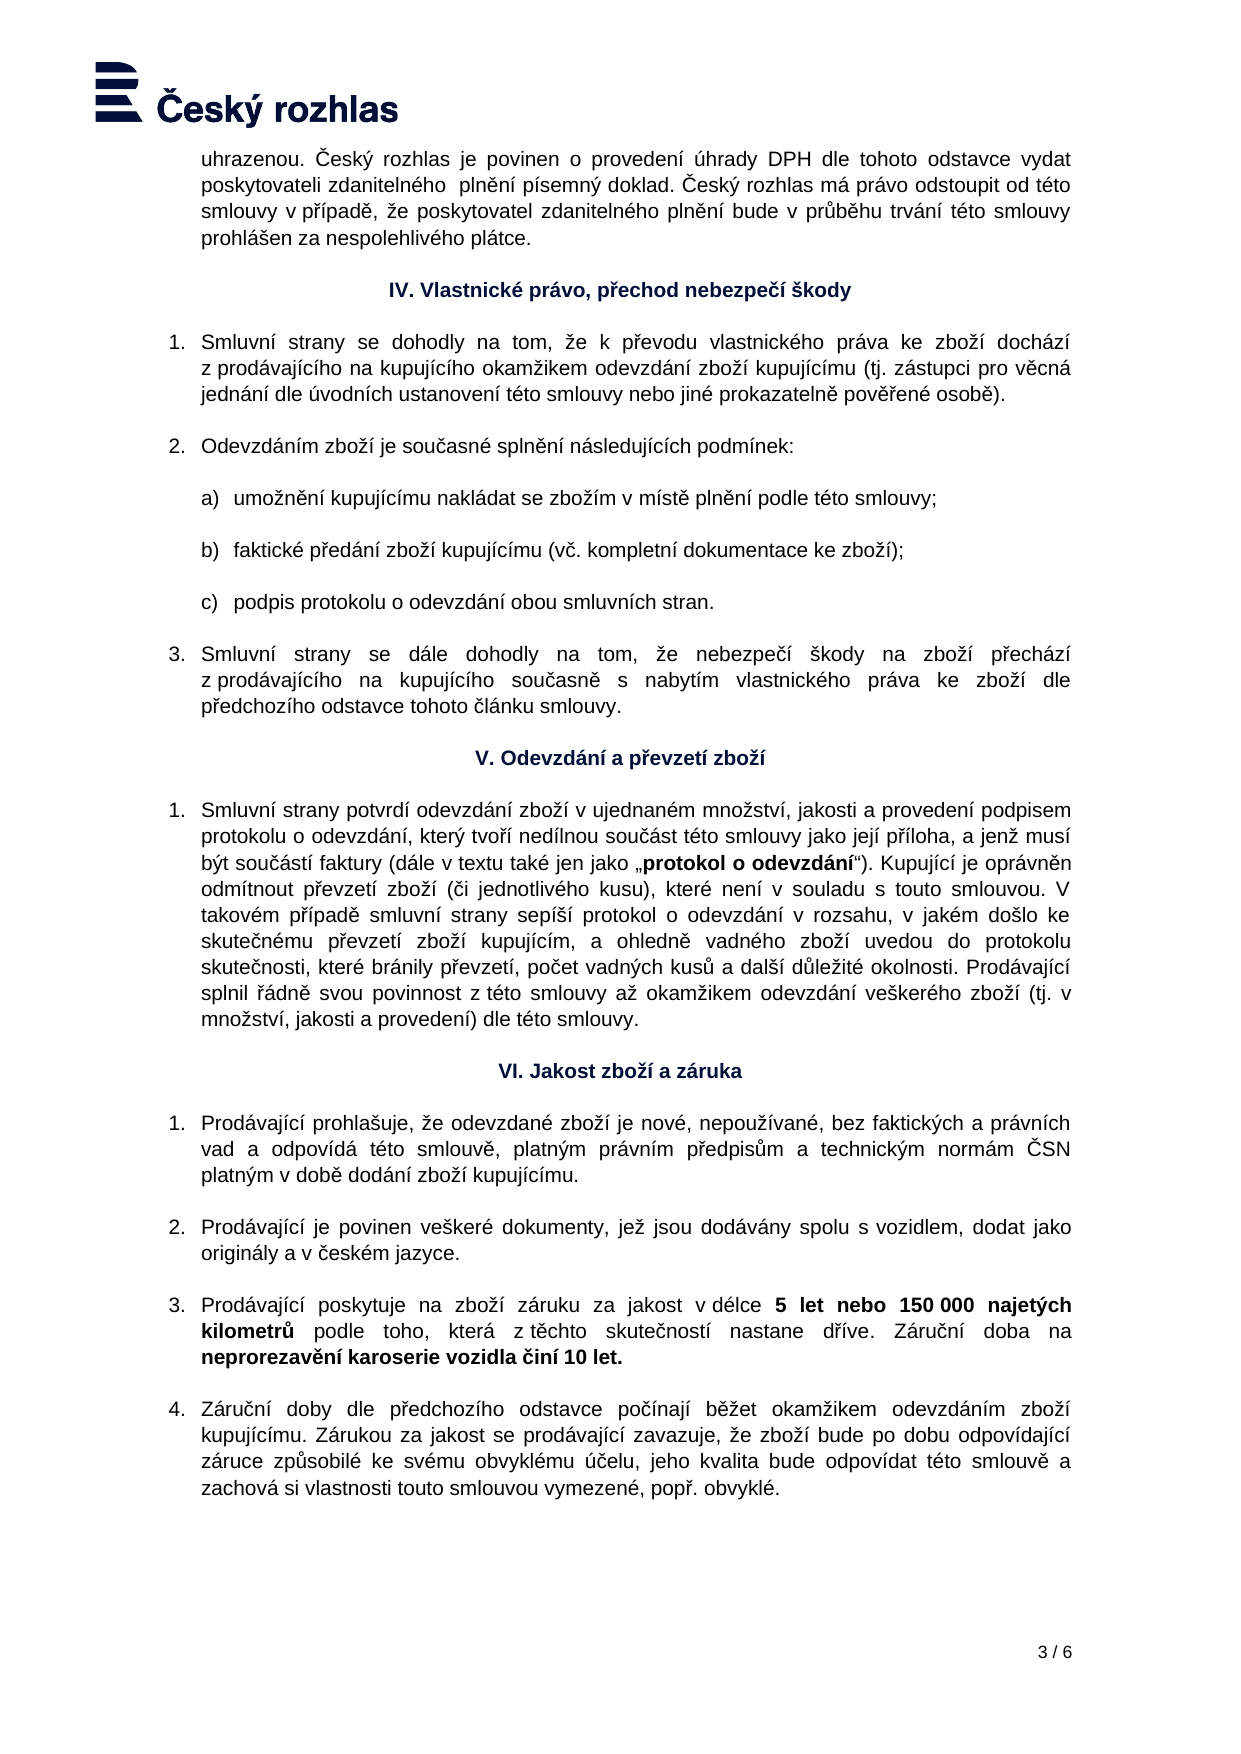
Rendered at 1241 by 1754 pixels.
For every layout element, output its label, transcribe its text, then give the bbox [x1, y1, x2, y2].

list Prodávající poskytuje na zboží záruku za jakost v délce 5 let nebo 150 000 najetých kilometrů podle toho, která z těchto skutečností nastane dříve. Záruční doba na neprorezavění karoserie vozidla činí 10 let. [168, 1292, 1072, 1370]
list Prodávající je povinen veškeré dokumenty, jež jsou dodávány spolu s vozidlem, dodat jako originály a v českém jazyce. [168, 1214, 1072, 1266]
picture [95, 62, 398, 128]
list umožnění kupujícímu nakládat se zbožím v místě plnění podle této smlouvy; [201, 484, 1072, 511]
list faktické předání zboží kupujícímu (vč. kompletní dokumentace ke zboží); [201, 537, 1072, 563]
list Smluvní strany potvrdí odevzdání zboží v ujednaném množství, jakosti a provedení podpisem protokolu o odevzdání, který tvoří nedílnou součást této smlouvy jako její příloha, a jenž musí být součástí faktury (dále v textu také jen jako „protokol o odevzdání“). Kupující je oprávněn odmítnout převzetí zboží (či jednotlivého kusu), které není v souladu s touto smlouvou. V takovém případě smluvní strany sepíší protokol o odevzdání v rozsahu, v jakém došlo ke skutečnému převzetí zboží kupujícím, a ohledně vadného zboží uvedou do protokolu skutečnosti, které bránily převzetí, počet vadných kusů a další důležité okolnosti. Prodávající splnil řádně svou povinnost z této smlouvy až okamžikem odevzdání veškerého zboží (tj. v množství, jakosti a provedení) dle této smlouvy. [168, 797, 1072, 1031]
list Odevzdáním zboží je současné splnění následujících podmínek: [168, 432, 1072, 458]
subtitle Jakost zboží a záruka [168, 1057, 1072, 1083]
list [168, 146, 1072, 250]
list Prodávající prohlašuje, že odevzdané zboží je nové, nepoužívané, bez faktických a právních vad a odpovídá této smlouvě, platným právním předpisům a technickým normám ČSN platným v době dodání zboží kupujícímu. [168, 1109, 1072, 1188]
list Záruční doby dle předchozího odstavce počínají běžet okamžikem odevzdáním zboží kupujícímu. Zárukou za jakost se prodávající zavazuje, že zboží bude po dobu odpovídající záruce způsobilé ke svému obvyklému účelu, jeho kvalita bude odpovídat této smlouvě a zachová si vlastnosti touto smlouvou vymezené, popř. obvyklé. [168, 1396, 1072, 1500]
list Smluvní strany se dále dohodly na tom, že nebezpečí škody na zboží přechází z prodávajícího na kupujícího současně s nabytím vlastnického práva ke zboží dle předchozího odstavce tohoto článku smlouvy. [168, 641, 1072, 719]
subtitle Vlastnické právo, přechod nebezpečí škody [168, 276, 1072, 302]
list Smluvní strany se dohodly na tom, že k převodu vlastnického práva ke zboží dochází z prodávajícího na kupujícího okamžikem odevzdání zboží kupujícímu (tj. zástupci pro věcná jednání dle úvodních ustanovení této smlouvy nebo jiné prokazatelně pověřené osobě). [168, 328, 1072, 406]
subtitle Odevzdání a převzetí zboží [168, 745, 1072, 771]
list podpis protokolu o odevzdání obou smluvních stran. [201, 589, 1072, 615]
